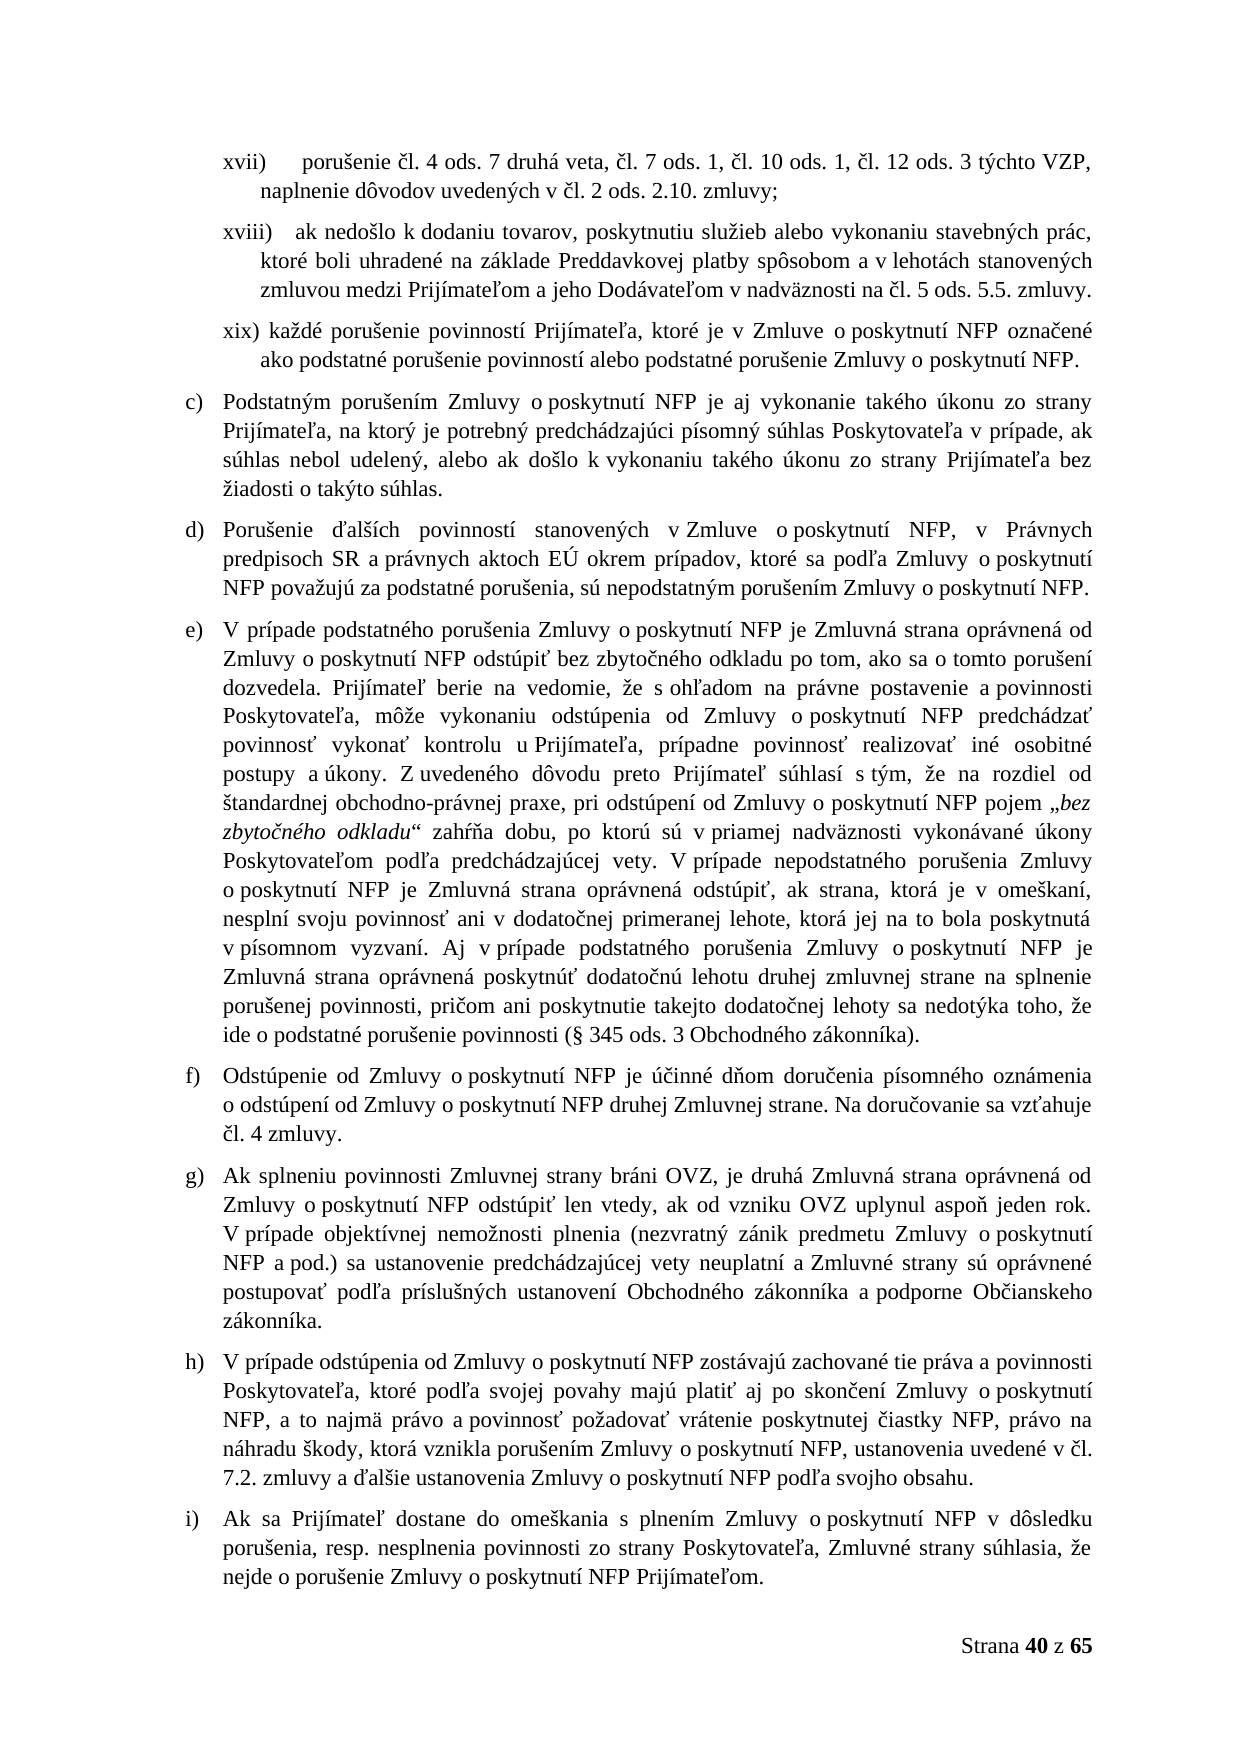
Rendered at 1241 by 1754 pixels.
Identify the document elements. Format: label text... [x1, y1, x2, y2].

list Podstatným porušením Zmluvy o poskytnutí NFP je aj vykonanie takého úkonu zo strany Prijímateľa, na ktorý je potrebný predchádzajúci písomný súhlas Poskytovateľa v prípade, ak súhlas nebol udelený, alebo ak došlo k vykonaniu takého úkonu zo strany Prijímateľa bez žiadosti o takýto súhlas. [185, 388, 1092, 501]
list V prípade odstúpenia od Zmluvy o poskytnutí NFP zostávajú zachované tie práva a povinnosti Poskytovateľa, ktoré podľa svojej povahy majú platiť aj po skončení Zmluvy o poskytnutí NFP, a to najmä právo a povinnosť požadovať vrátenie poskytnutej čiastky NFP, právo na náhradu škody, ktorá vznikla porušením Zmluvy o poskytnutí NFP, ustanovenia uvedené v čl. 7.2. zmluvy a ďalšie ustanovenia Zmluvy o poskytnutí NFP podľa svojho obsahu. [185, 1348, 1092, 1490]
list Porušenie ďalších povinností stanovených v Zmluve o poskytnutí NFP, v Právnych predpisoch SR a právnych aktoch EÚ okrem prípadov, ktoré sa podľa Zmluvy o poskytnutí NFP považujú za podstatné porušenia, sú nepodstatným porušením Zmluvy o poskytnutí NFP. [185, 516, 1092, 601]
list Ak splneniu povinnosti Zmluvnej strany bráni OVZ, je druhá Zmluvná strana oprávnená od Zmluvy o poskytnutí NFP odstúpiť len vtedy, ak od vzniku OVZ uplynul aspoň jeden rok. V prípade objektívnej nemožnosti plnenia (nezvratný zánik predmetu Zmluvy o poskytnutí NFP a pod.) sa ustanovenie predchádzajúcej vety neuplatní a Zmluvné strany sú oprávnené postupovať podľa príslušných ustanovení Obchodného zákonníka a podporne Občianskeho zákonníka. [185, 1162, 1092, 1333]
list porušenie čl. 4 ods. 7 druhá veta, čl. 7 ods. 1, čl. 10 ods. 1, čl. 12 ods. 3 týchto VZP, naplnenie dôvodov uvedených v čl. 2 ods. 2.10. zmluvy; [223, 148, 1092, 203]
list každé porušenie povinností Prijímateľa, ktoré je v Zmluve o poskytnutí NFP označené ako podstatné porušenie povinností alebo podstatné porušenie Zmluvy o poskytnutí NFP. [223, 317, 1092, 373]
list ak nedošlo k dodaniu tovarov, poskytnutiu služieb alebo vykonaniu stavebných prác, ktoré boli uhradené na základe Preddavkovej platby spôsobom a v lehotách stanovených zmluvou medzi Prijímateľom a jeho Dodávateľom v nadväznosti na čl. 5 ods. 5.5. zmluvy. [223, 218, 1092, 302]
list V prípade podstatného porušenia Zmluvy o poskytnutí NFP je Zmluvná strana oprávnená od Zmluvy o poskytnutí NFP odstúpiť bez zbytočného odkladu po tom, ako sa o tomto porušení dozvedela. Prijímateľ berie na vedomie, že s ohľadom na právne postavenie a povinnosti Poskytovateľa, môže vykonaniu odstúpenia od Zmluvy o poskytnutí NFP predchádzať povinnosť vykonať kontrolu u Prijímateľa, prípadne povinnosť realizovať iné osobitné postupy a úkony. Z uvedeného dôvodu preto Prijímateľ súhlasí s tým, že na rozdiel od štandardnej obchodno-právnej praxe, pri odstúpení od Zmluvy o poskytnutí NFP pojem „bez zbytočného odkladu“ zahŕňa dobu, po ktorú sú v priamej nadväznosti vykonávané úkony Poskytovateľom podľa predchádzajúcej vety. V prípade nepodstatného porušenia Zmluvy o poskytnutí NFP je Zmluvná strana oprávnená odstúpiť, ak strana, ktorá je v omeškaní, nesplní svoju povinnosť ani v dodatočnej primeranej lehote, ktorá jej na to bola poskytnutá v písomnom vyzvaní. Aj v prípade podstatného porušenia Zmluvy o poskytnutí NFP je Zmluvná strana oprávnená poskytnúť dodatočnú lehotu druhej zmluvnej strane na splnenie porušenej povinnosti, pričom ani poskytnutie takejto dodatočnej lehoty sa nedotýka toho, že ide o podstatné porušenie povinnosti (§ 345 ods. 3 Obchodného zákonníka). [185, 616, 1092, 1047]
list Odstúpenie od Zmluvy o poskytnutí NFP je účinné dňom doručenia písomného oznámenia o odstúpení od Zmluvy o poskytnutí NFP druhej Zmluvnej strane. Na doručovanie sa vzťahuje čl. 4 zmluvy. [185, 1062, 1092, 1147]
list Ak sa Prijímateľ dostane do omeškania s plnením Zmluvy o poskytnutí NFP v dôsledku porušenia, resp. nesplnenia povinnosti zo strany Poskytovateľa, Zmluvné strany súhlasia, že nejde o porušenie Zmluvy o poskytnutí NFP Prijímateľom. [185, 1505, 1092, 1590]
